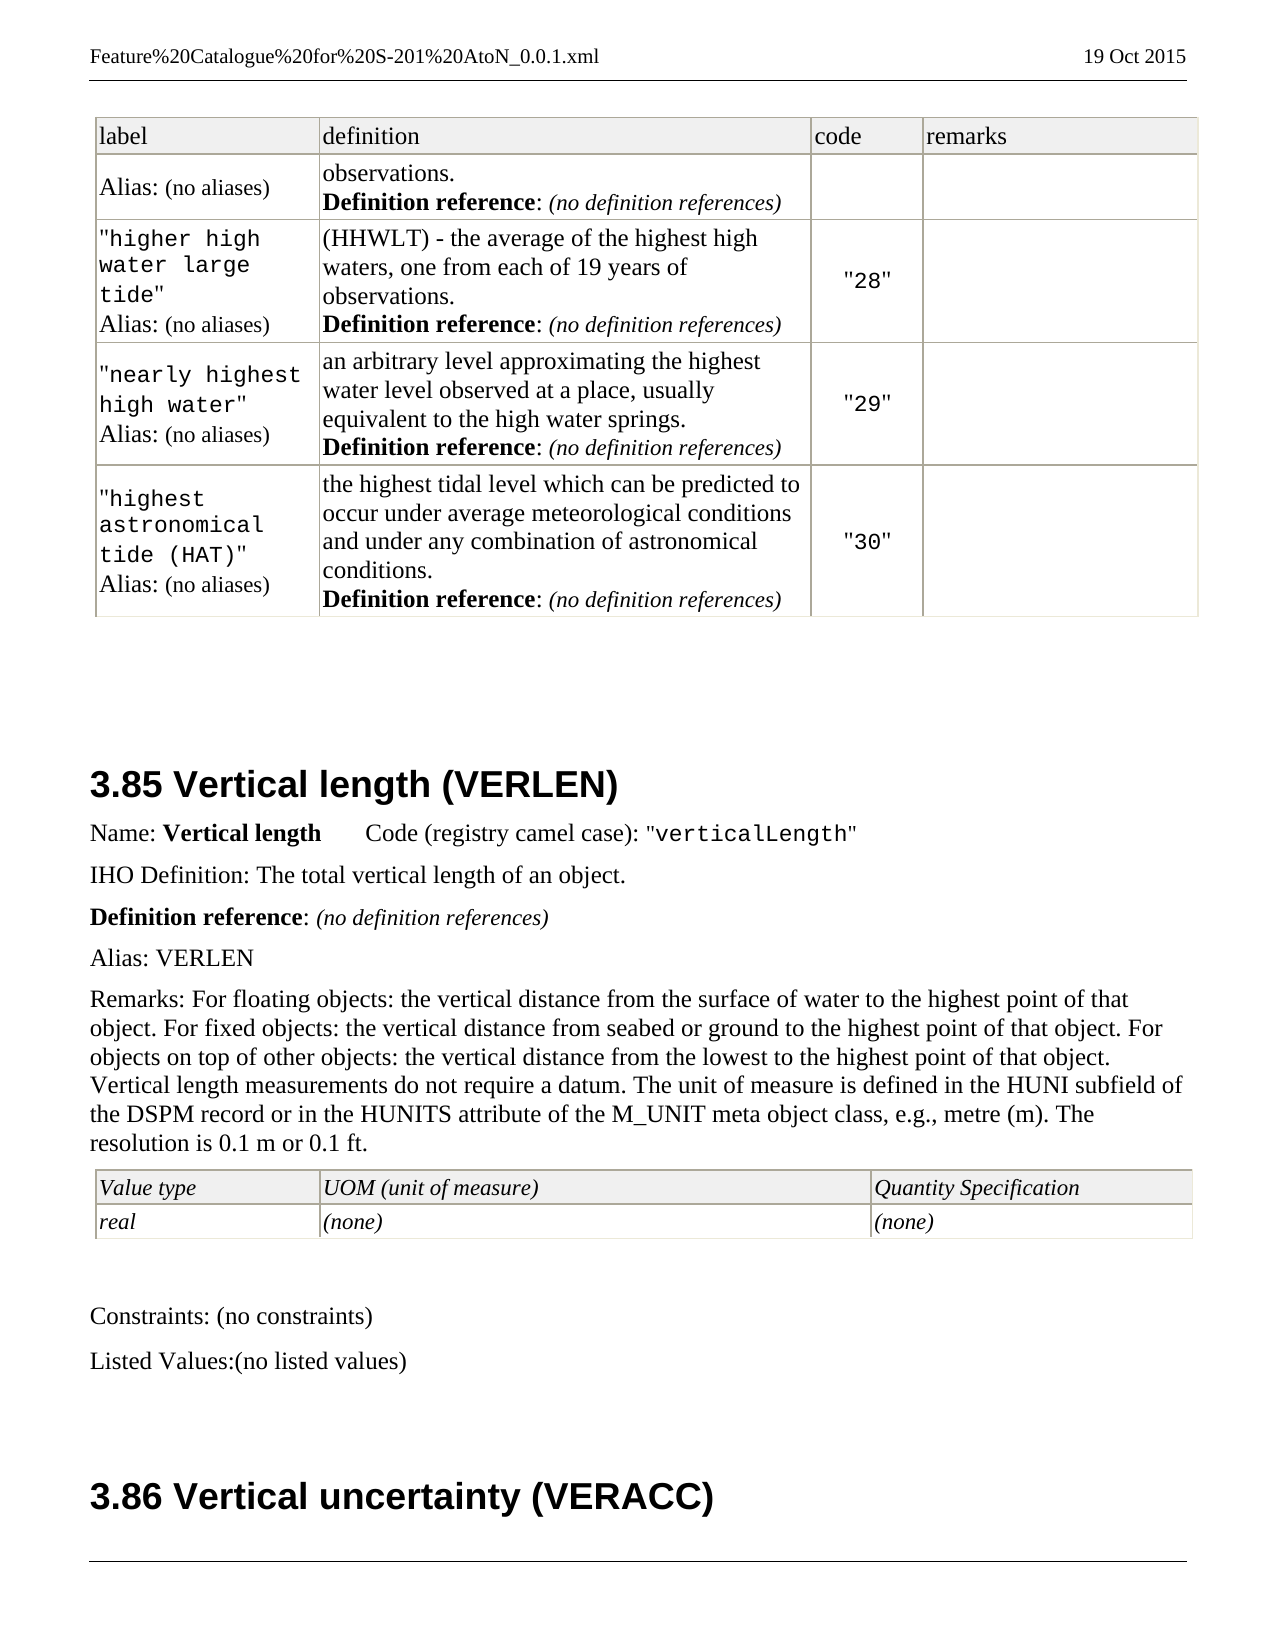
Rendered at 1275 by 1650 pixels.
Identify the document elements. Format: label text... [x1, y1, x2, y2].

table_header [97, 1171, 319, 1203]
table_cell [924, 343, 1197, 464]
text IHO Definition: The total vertical length of an object. [89, 860, 1185, 889]
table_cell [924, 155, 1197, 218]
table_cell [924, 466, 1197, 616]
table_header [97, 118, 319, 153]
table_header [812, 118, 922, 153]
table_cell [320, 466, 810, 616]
text Name: Vertical length Code (registry camel case): "verticalLength" [89, 818, 1185, 848]
subtitle 3.85 Vertical length (VERLEN) [89, 762, 1185, 805]
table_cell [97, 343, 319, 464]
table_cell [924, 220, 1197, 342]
text Listed Values:(no listed values) [89, 1346, 1185, 1375]
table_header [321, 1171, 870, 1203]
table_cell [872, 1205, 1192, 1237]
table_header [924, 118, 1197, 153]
subtitle 3.86 Vertical uncertainty (VERACC) [89, 1474, 1185, 1517]
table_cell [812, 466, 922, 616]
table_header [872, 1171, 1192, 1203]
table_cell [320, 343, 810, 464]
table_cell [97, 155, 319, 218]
text Alias: VERLEN [89, 943, 1185, 972]
text Remarks: For floating objects: the vertical distance from the surface of water to the highest point of that object. For fixed objects: the vertical distance from seabed or ground to the highest point of that object. For objects on top of other objects: the vertical distance from the lowest to the highest point of that object. Vertical length measurements do not require a datum. The unit of measure is defined in the HUNI subfield of the DSPM record or in the HUNITS attribute of the M_UNIT meta object class, e.g., metre (m). The resolution is 0.1 m or 0.1 ft. [89, 984, 1185, 1157]
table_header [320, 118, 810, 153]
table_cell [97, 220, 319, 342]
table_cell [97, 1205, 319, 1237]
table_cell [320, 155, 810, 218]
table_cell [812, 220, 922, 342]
text Definition reference: (no definition references) [89, 902, 1185, 930]
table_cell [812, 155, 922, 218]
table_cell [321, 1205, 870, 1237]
text Constraints: (no constraints) [89, 1301, 1185, 1330]
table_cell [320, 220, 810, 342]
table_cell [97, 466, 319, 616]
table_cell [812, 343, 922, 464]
